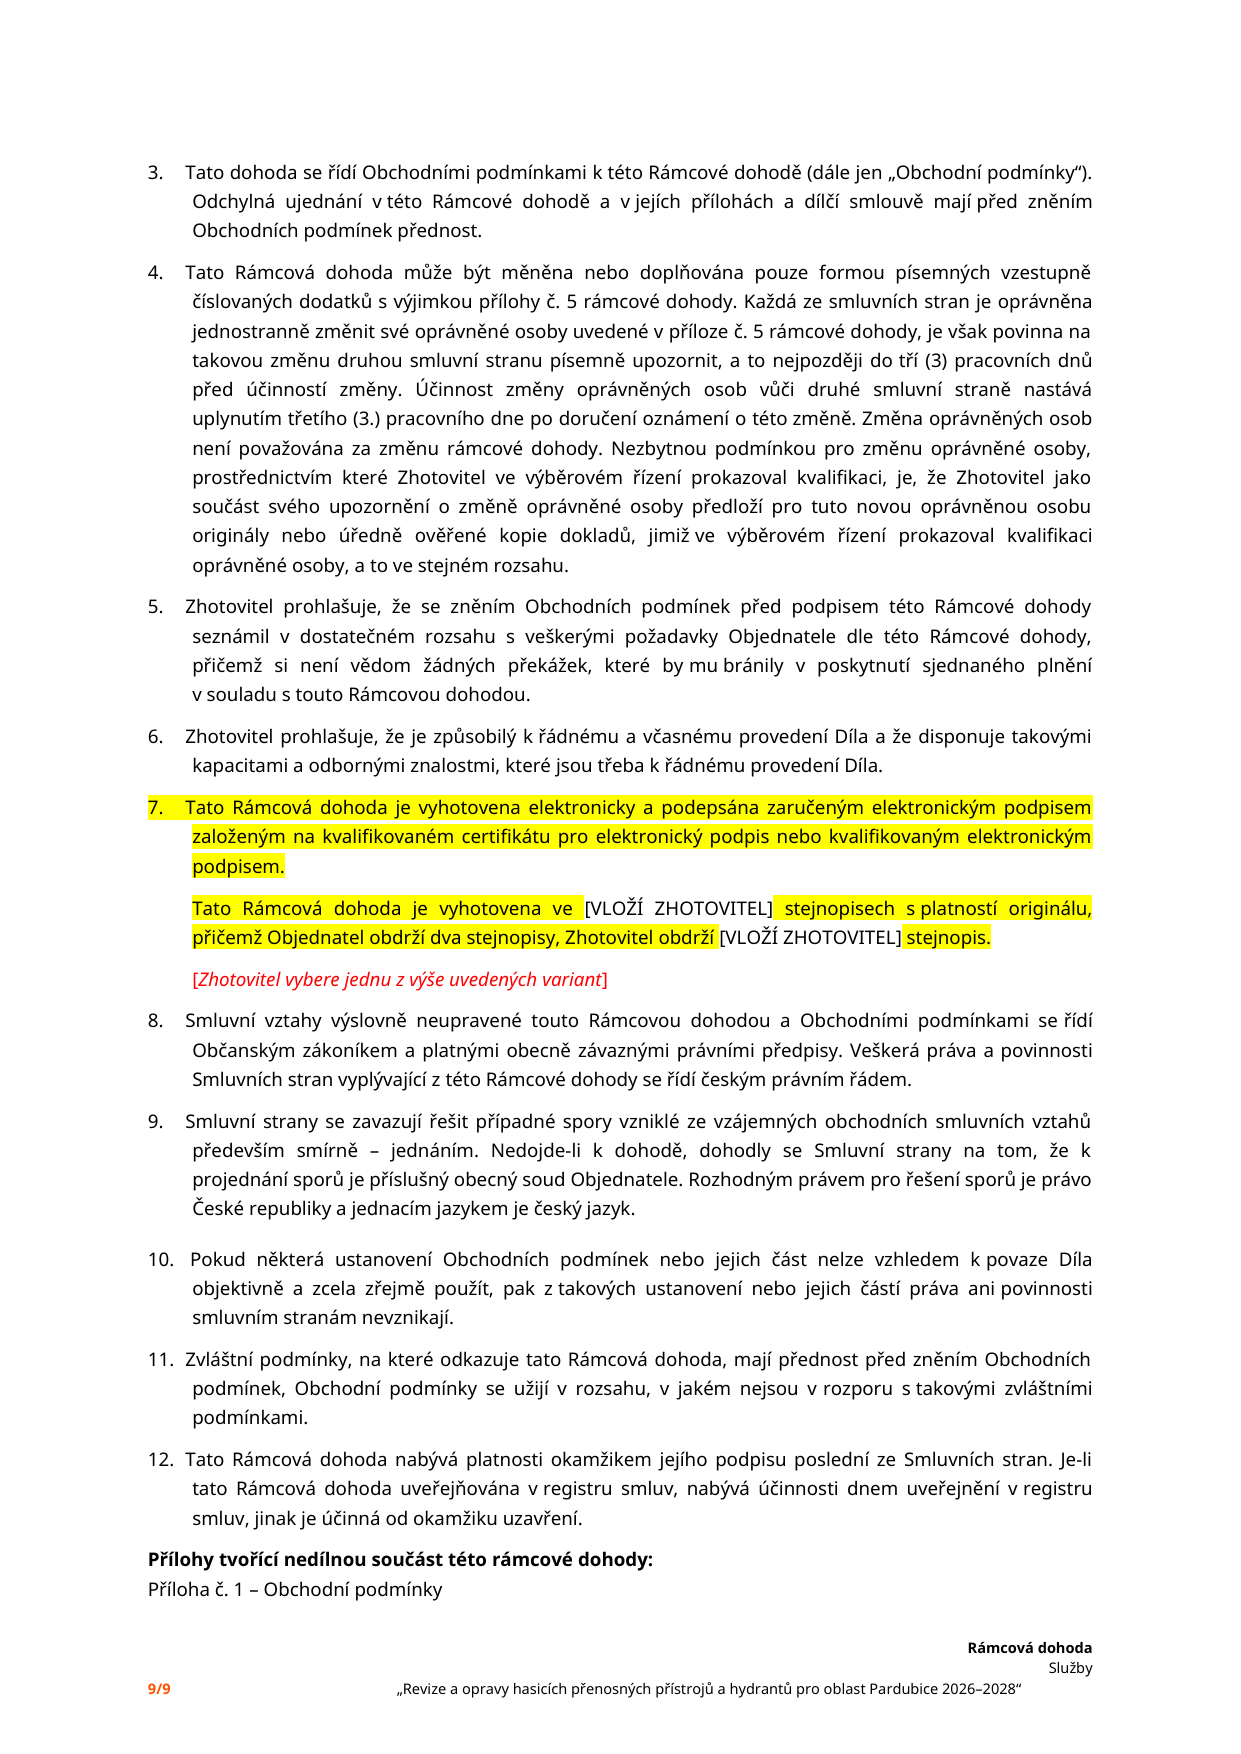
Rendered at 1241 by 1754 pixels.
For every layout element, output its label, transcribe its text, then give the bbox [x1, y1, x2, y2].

list Tato dohoda se řídí Obchodními podmínkami k této Rámcové dohodě (dále jen „Obchodní podmínky“). Odchylná ujednání v této Rámcové dohodě a v jejích přílohách a dílčí smlouvě mají před zněním Obchodních podmínek přednost. [148, 159, 1093, 243]
text Příloha č. 1 – Obchodní podmínky [148, 1576, 1095, 1602]
list Tato Rámcová dohoda nabývá platnosti okamžikem jejího podpisu poslední ze Smluvních stran. Je-li tato Rámcová dohoda uveřejňována v registru smluv, nabývá účinnosti dnem uveřejnění v registru smluv, jinak je účinná od okamžiku uzavření. [148, 1446, 1093, 1531]
list Zhotovitel prohlašuje, že se zněním Obchodních podmínek před podpisem této Rámcové dohody seznámil v dostatečném rozsahu s veškerými požadavky Objednatele dle této Rámcové dohody, přičemž si není vědom žádných překážek, které by mu bránily v poskytnutí sjednaného plnění v souladu s touto Rámcovou dohodou. [148, 594, 1093, 707]
text Přílohy tvořící nedílnou součást této rámcové dohody: [148, 1547, 1095, 1572]
list Smluvní vztahy výslovně neupravené touto Rámcovou dohodou a Obchodními podmínkami se řídí Občanským zákoníkem a platnými obecně závaznými právními předpisy. Veškerá práva a povinnosti Smluvních stran vyplývající z této Rámcové dohody se řídí českým právním řádem. [148, 1008, 1093, 1092]
text [Zhotovitel vybere jednu z výše uvedených variant] [192, 966, 1093, 991]
list Zvláštní podmínky, na které odkazuje tato Rámcová dohoda, mají přednost před zněním Obchodních podmínek, Obchodní podmínky se užijí v rozsahu, v jakém nejsou v rozporu s takovými zvláštními podmínkami. [148, 1346, 1093, 1430]
list Tato Rámcová dohoda může být měněna nebo doplňována pouze formou písemných vzestupně číslovaných dodatků s výjimkou přílohy č. 5 rámcové dohody. Každá ze smluvních stran je oprávněna jednostranně změnit své oprávněné osoby uvedené v příloze č. 5 rámcové dohody, je však povinna na takovou změnu druhou smluvní stranu písemně upozornit, a to nejpozději do tří (3) pracovních dnů před účinností změny. Účinnost změny oprávněných osob vůči druhé smluvní straně nastává uplynutím třetího (3.) pracovního dne po doručení oznámení o této změně. Změna oprávněných osob není považována za změnu rámcové dohody. Nezbytnou podmínkou pro změnu oprávněné osoby, prostřednictvím které Zhotovitel ve výběrovém řízení prokazoval kvalifikaci, je, že Zhotovitel jako součást svého upozornění o změně oprávněné osoby předloží pro tuto novou oprávněnou osobu originály nebo úředně ověřené kopie dokladů, jimiž ve výběrovém řízení prokazoval kvalifikaci oprávněné osoby, a to ve stejném rozsahu. [148, 259, 1093, 578]
list Smluvní strany se zavazují řešit případné spory vzniklé ze vzájemných obchodních smluvních vztahů především smírně – jednáním. Nedojde-li k dohodě, dohodly se Smluvní strany na tom, že k projednání sporů je příslušný obecný soud Objednatele. Rozhodným právem pro řešení sporů je právo České republiky a jednacím jazykem je český jazyk. [148, 1108, 1093, 1221]
list Zhotovitel prohlašuje, že je způsobilý k řádnému a včasnému provedení Díla a že disponuje takovými kapacitami a odbornými znalostmi, které jsou třeba k řádnému provedení Díla. [148, 723, 1093, 778]
list Pokud některá ustanovení Obchodních podmínek nebo jejich část nelze vzhledem k povaze Díla objektivně a zcela zřejmě použít, pak z takových ustanovení nebo jejich částí práva ani povinnosti smluvním stranám nevznikají. [148, 1246, 1093, 1330]
text Tato Rámcová dohoda je vyhotovena ve [VLOŽÍ ZHOTOVITEL] stejnopisech s platností originálu, přičemž Objednatel obdrží dva stejnopisy, Zhotovitel obdrží [VLOŽÍ ZHOTOVITEL] stejnopis. [192, 895, 1093, 949]
list Tato Rámcová dohoda je vyhotovena elektronicky a podepsána zaručeným elektronickým podpisem založeným na kvalifikovaném certifikátu pro elektronický podpis nebo kvalifikovaným elektronickým podpisem. [148, 820, 1093, 878]
